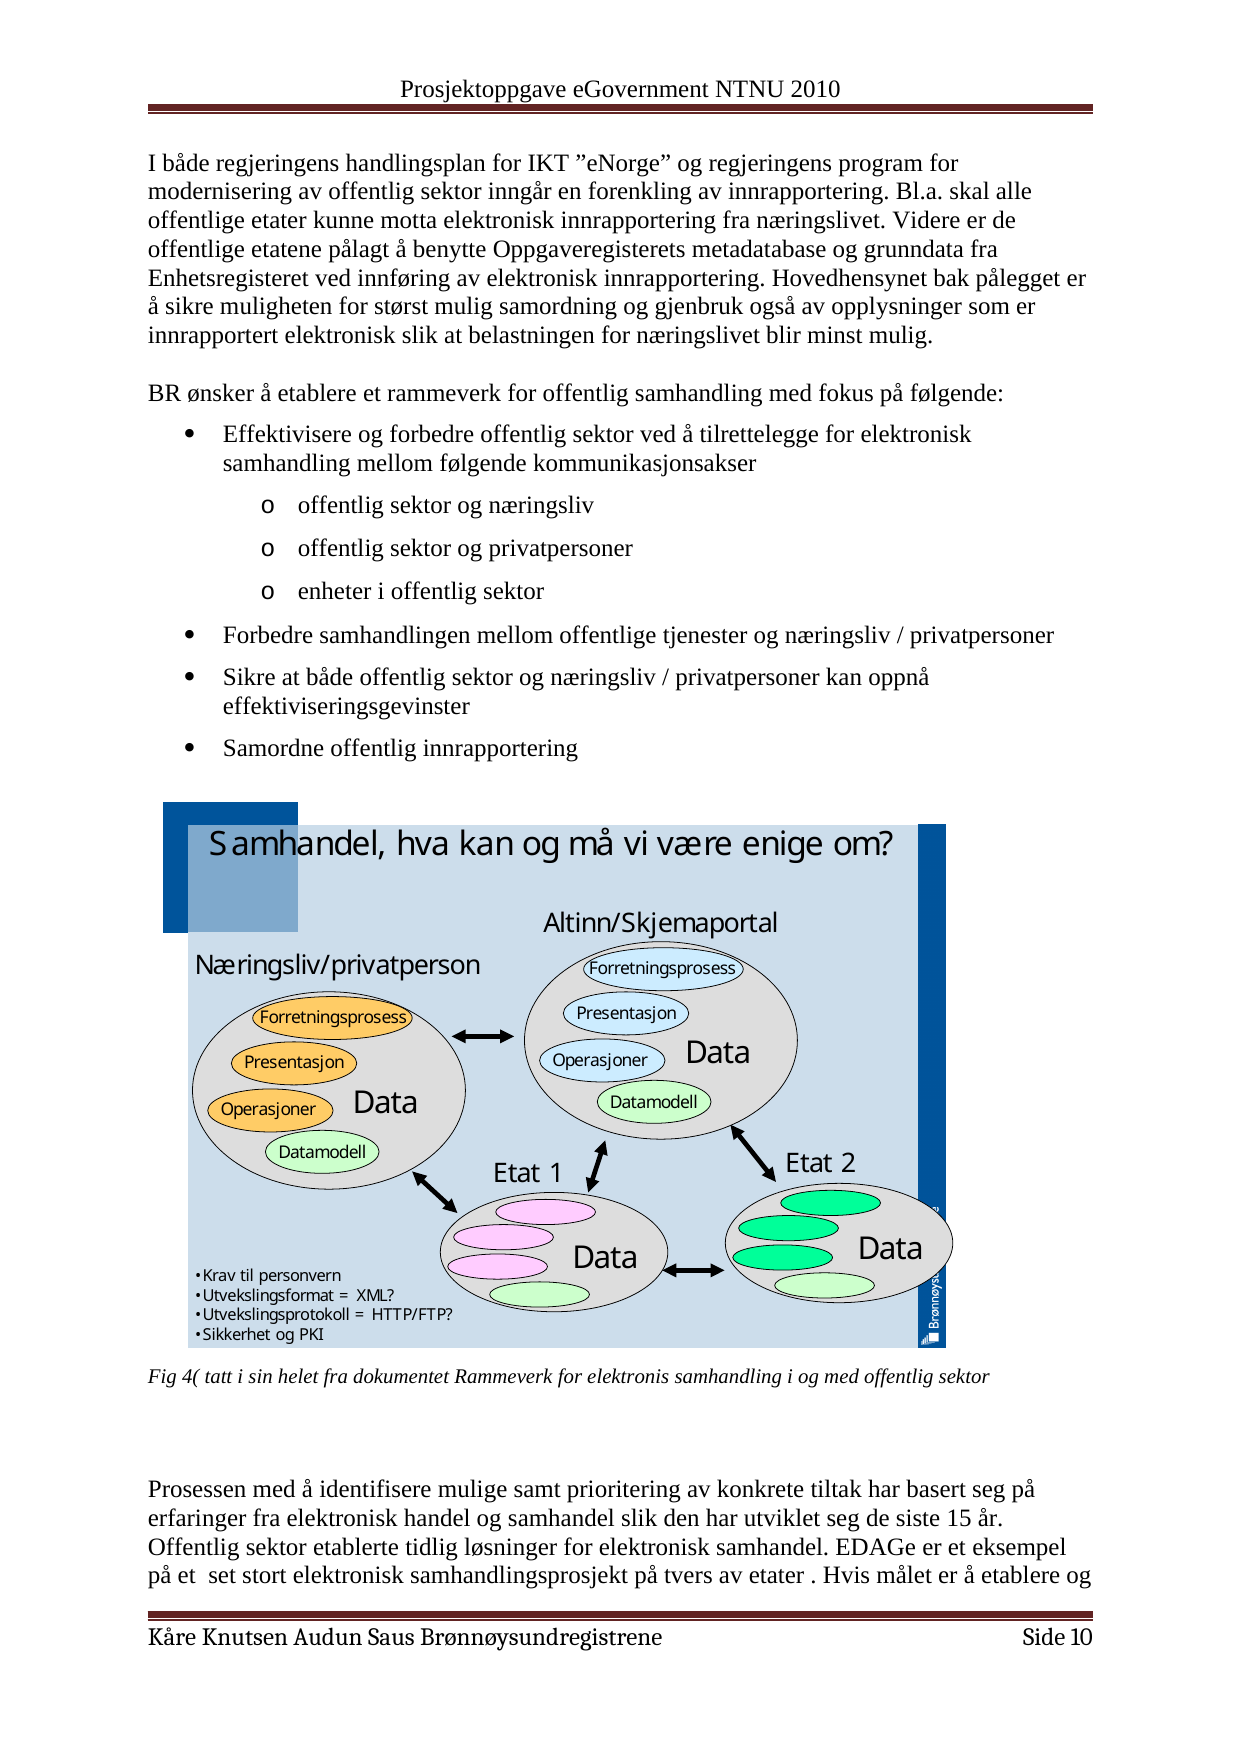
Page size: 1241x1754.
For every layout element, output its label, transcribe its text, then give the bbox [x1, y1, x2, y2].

list enheter i offentlig sektor [260, 576, 1093, 607]
list Effektivisere og forbedre offentlig sektor ved å tilrettelegge for elektronisk samhandling mellom følgende kommunikasjonsakser [185, 419, 1093, 477]
list Samordne offentlig innrapportering [185, 732, 1093, 761]
text I både regjeringens handlingsplan for IKT ”eNorge” og regjeringens program for modernisering av offentlig sektor inngår en forenkling av innrapportering. Bl.a. skal alle offentlige etater kunne motta elektronisk innrapportering fra næringslivet. Videre er de offentlige etatene pålagt å benytte Oppgaveregisterets metadatabase og grunndata fra Enhetsregisteret ved innføring av elektronisk innrapportering. Hovedhensynet bak pålegget er å sikre muligheten for størst mulig samordning og gjenbruk også av opplysninger som er innrapportert elektronisk slik at belastningen for næringslivet blir minst mulig. [148, 148, 1093, 349]
text BR ønsker å etablere et rammeverk for offentlig samhandling med fokus på følgende: [148, 378, 1093, 406]
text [148, 1474, 1093, 1589]
list Forbedre samhandlingen mellom offentlige tjenester og næringsliv / privatpersoner [185, 620, 1093, 649]
text Fig 4( tatt i sin helet fra dokumentet Rammeverk for elektronis samhandling i og med offentlig sektor [148, 1364, 1093, 1388]
list Sikre at både offentlig sektor og næringsliv / privatpersoner kan oppnå effektiviseringsgevinster [185, 661, 1093, 720]
list offentlig sektor og næringsliv [260, 490, 1093, 521]
list offentlig sektor og privatpersoner [260, 533, 1093, 564]
